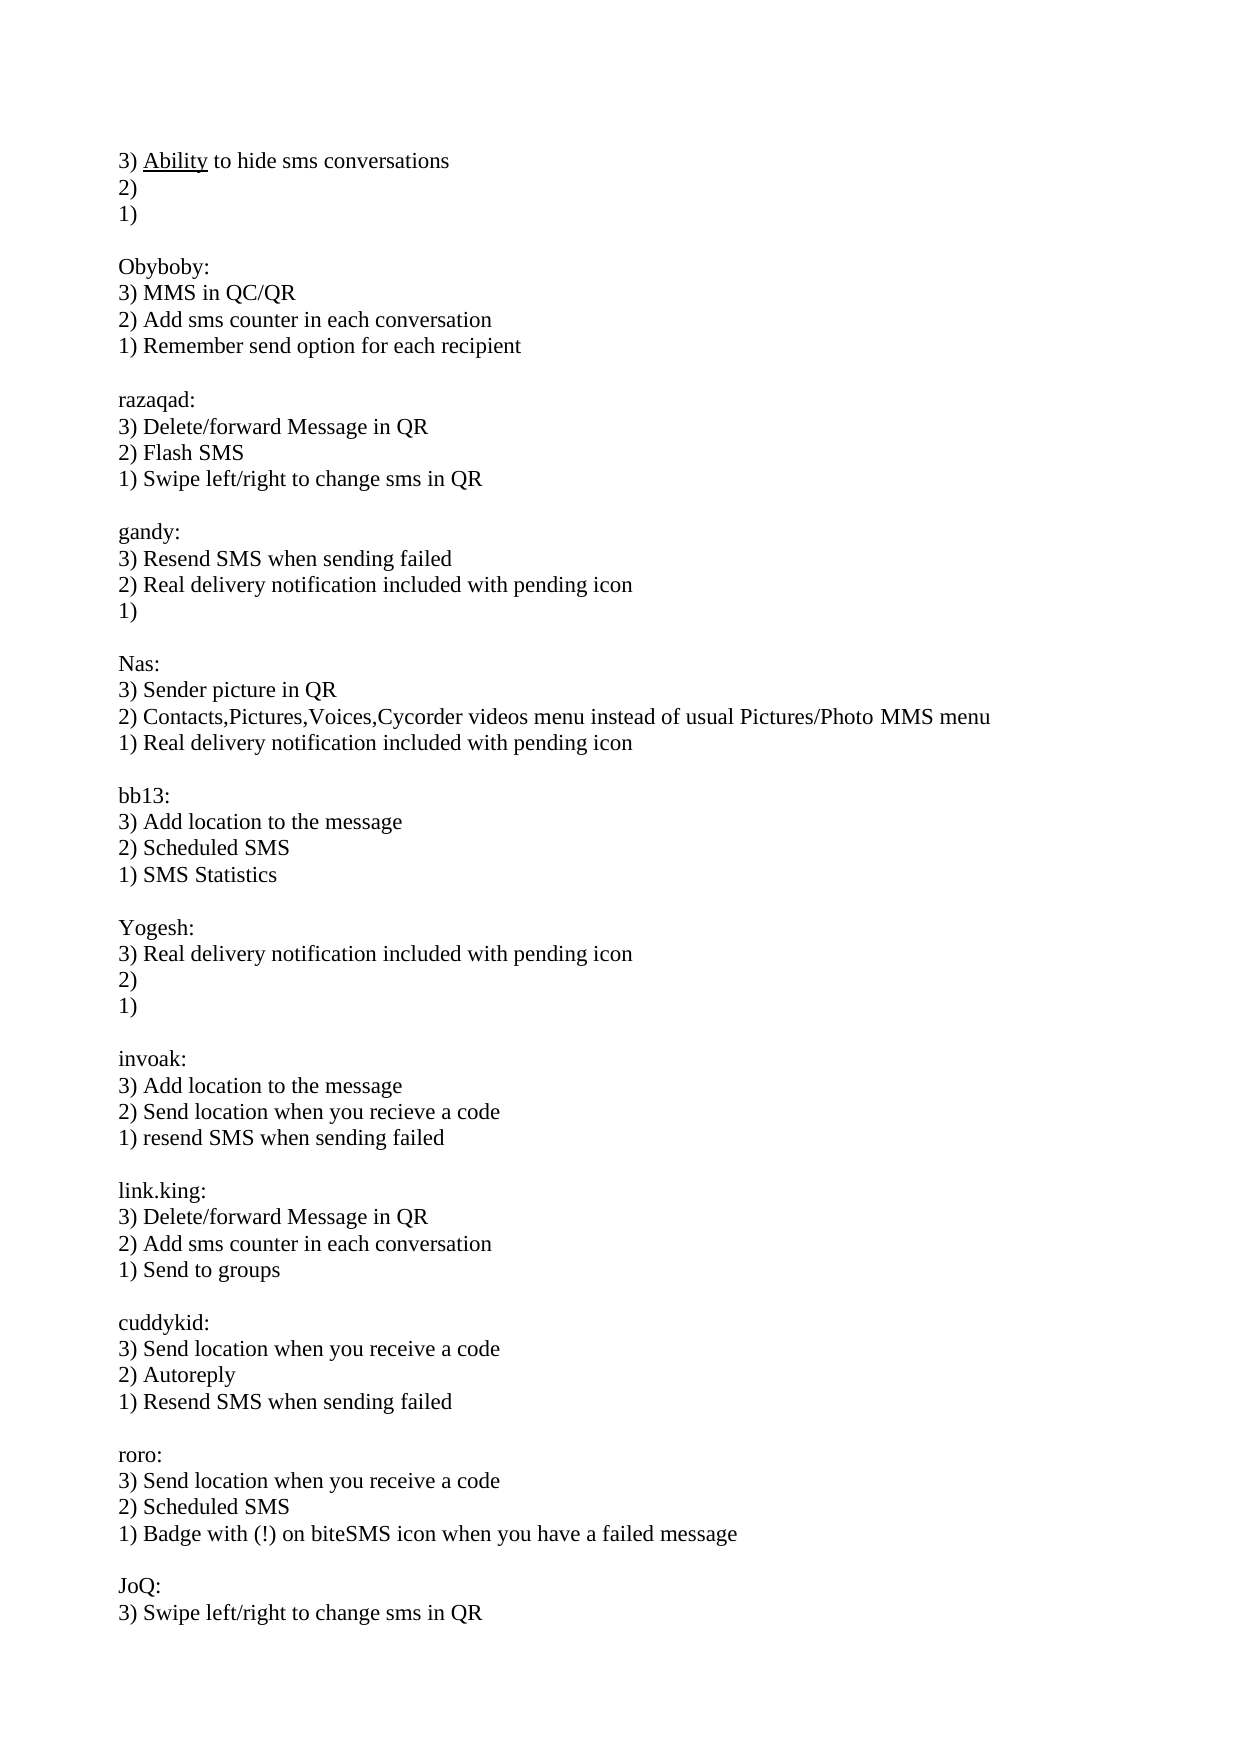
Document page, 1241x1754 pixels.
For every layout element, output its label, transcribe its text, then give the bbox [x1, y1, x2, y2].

text bb13: [118, 782, 1122, 808]
text 2) Contacts,Pictures,Voices,Cycorder videos menu instead of usual Pictures/Photo MMS menu [118, 703, 1122, 729]
text 2) Add sms counter in each conversation [118, 1230, 1122, 1256]
text 2) Flash SMS [118, 439, 1122, 466]
text 1) [118, 597, 1122, 624]
text 2) Send location when you recieve a code [118, 1098, 1122, 1124]
text 3) Send location when you receive a code [118, 1467, 1122, 1493]
text 3) Send location when you receive a code [118, 1335, 1122, 1362]
text 3) Real delivery notification included with pending icon [118, 940, 1122, 966]
text Yogesh: [118, 913, 1122, 940]
text 2) Scheduled SMS [118, 1493, 1122, 1520]
text 2) Autoreply [118, 1362, 1122, 1388]
text gandy: [118, 518, 1122, 544]
text 1) Remember send option for each recipient [118, 332, 1122, 358]
text 3) Sender picture in QR [118, 676, 1122, 703]
text 3) MMS in QC/QR [118, 279, 1122, 306]
text JoQ: [118, 1572, 1122, 1599]
text 1) SMS Statistics [118, 861, 1122, 887]
text 1) Badge with (!) on biteSMS icon when you have a failed message [118, 1520, 1122, 1546]
text roro: [118, 1441, 1122, 1467]
text invoak: [118, 1045, 1122, 1072]
text 1) [118, 200, 1122, 227]
text 1) Swipe left/right to change sms in QR [118, 466, 1122, 492]
text 2) Scheduled SMS [118, 834, 1122, 861]
text 2) [118, 174, 1122, 200]
text 3) Swipe left/right to change sms in QR [118, 1599, 1122, 1625]
text 1) resend SMS when sending failed [118, 1124, 1122, 1151]
text 1) Resend SMS when sending failed [118, 1388, 1122, 1414]
text 2) Real delivery notification included with pending icon [118, 571, 1122, 597]
text 3) Add location to the message [118, 808, 1122, 834]
text 3) Delete/forward Message in QR [118, 1203, 1122, 1230]
text Nas: [118, 650, 1122, 676]
text 1) [118, 993, 1122, 1019]
text razaqad: [118, 386, 1122, 413]
text Obyboby: [118, 253, 1122, 279]
text cuddykid: [118, 1309, 1122, 1335]
text 3) Resend SMS when sending failed [118, 544, 1122, 571]
text 3) Ability to hide sms conversations [118, 148, 1122, 174]
text 3) Add location to the message [118, 1072, 1122, 1098]
text 2) Add sms counter in each conversation [118, 306, 1122, 332]
text 2) [118, 966, 1122, 993]
text 1) Send to groups [118, 1256, 1122, 1282]
text 3) Delete/forward Message in QR [118, 413, 1122, 439]
text link.king: [118, 1177, 1122, 1203]
text 1) Real delivery notification included with pending icon [118, 729, 1122, 755]
